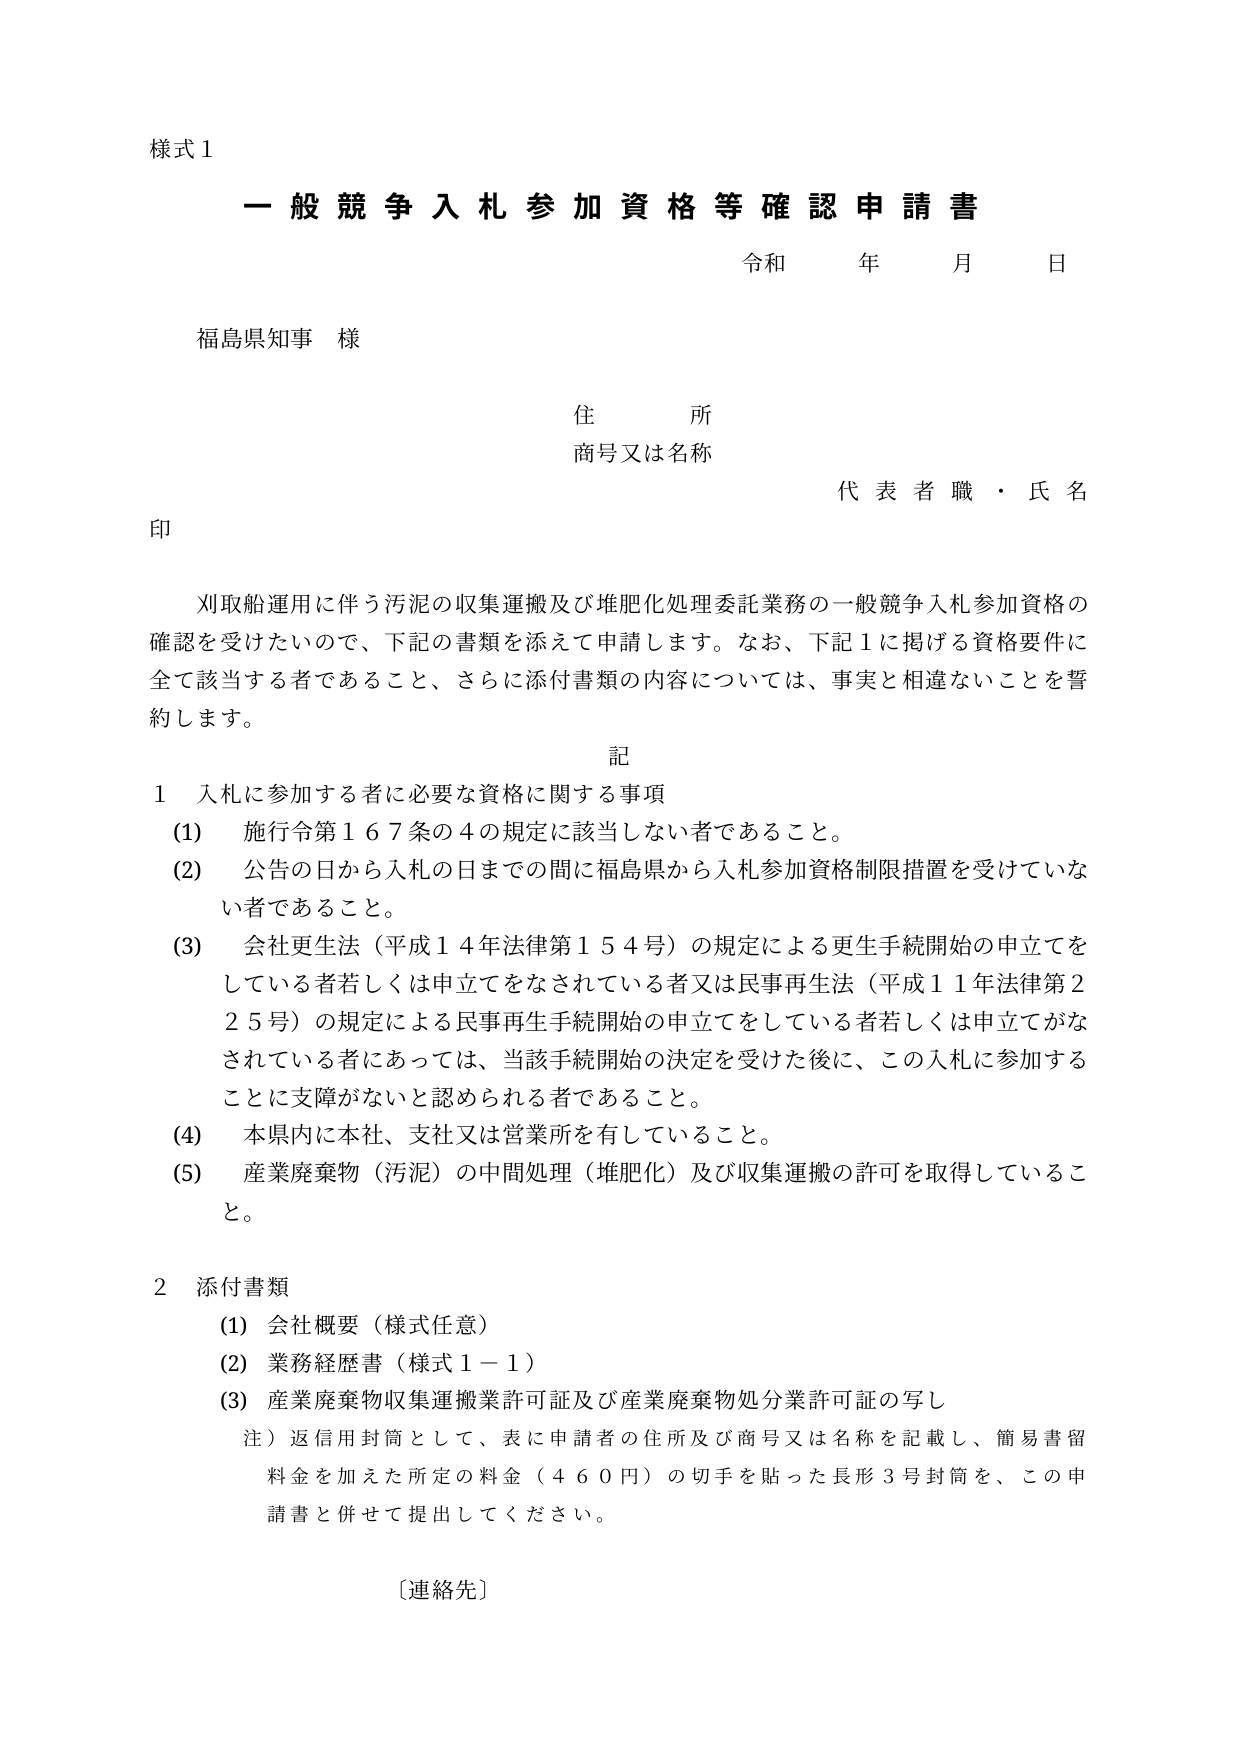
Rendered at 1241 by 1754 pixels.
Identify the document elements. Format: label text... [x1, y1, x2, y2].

text 令和 年 月 日 [149, 243, 1070, 281]
text (2)業務経歴書（様式１－１） [149, 1343, 1091, 1381]
text 福島県知事 様 [149, 319, 1091, 357]
subtitle 一般競争入札参加資格等確認申請書 [149, 167, 1091, 243]
text ２ 添付書類 [149, 1267, 1091, 1305]
text 住 所 [149, 395, 1091, 433]
text １ 入札に参加する者に必要な資格に関する事項 [149, 774, 1091, 812]
text 代表者職・氏名 印 [149, 471, 1091, 546]
text (5) 産業廃棄物（汚泥）の中間処理（堆肥化）及び収集運搬の許可を取得していること。 [161, 1153, 1091, 1229]
text (1) 施行令第１６７条の４の規定に該当しない者であること。 [161, 812, 1091, 850]
text 注）返信用封筒として、表に申請者の住所及び商号又は名称を記載し、簡易書留料金を加えた所定の料金（４６０円）の切手を貼った長形３号封筒を、この申請書と併せて提出してください。 [232, 1418, 1091, 1532]
text 刈取船運用に伴う汚泥の収集運搬及び堆肥化処理委託業務の一般競争入札参加資格の確認を受けたいので、下記の書類を添えて申請します。なお、下記１に掲げる資格要件に全て該当する者であること、さらに添付書類の内容については、事実と相違ないことを誓約します。 [149, 584, 1091, 736]
text (3) 会社更生法（平成１４年法律第１５４号）の規定による更生手続開始の申立てをしている者若しくは申立てをなされている者又は民事再生法（平成１１年法律第２２５号）の規定による民事再生手続開始の申立てをしている者若しくは申立てがなされている者にあっては、当該手続開始の決定を受けた後に、この入札に参加することに支障がないと認められる者であること。 [161, 926, 1091, 1115]
text (1)会社概要（様式任意） [149, 1305, 1091, 1343]
text 商号又は名称 [149, 433, 1091, 471]
text (3) 産業廃棄物収集運搬業許可証及び産業廃棄物処分業許可証の写し [149, 1381, 1091, 1418]
text (4) 本県内に本社、支社又は営業所を有していること。 [161, 1115, 1091, 1153]
text 様式１ [149, 129, 1091, 167]
text 〔連絡先〕 [149, 1570, 1091, 1608]
subtitle 記 [149, 736, 1091, 774]
text (2) 公告の日から入札の日までの間に福島県から入札参加資格制限措置を受けていない者であること。 [161, 850, 1091, 926]
